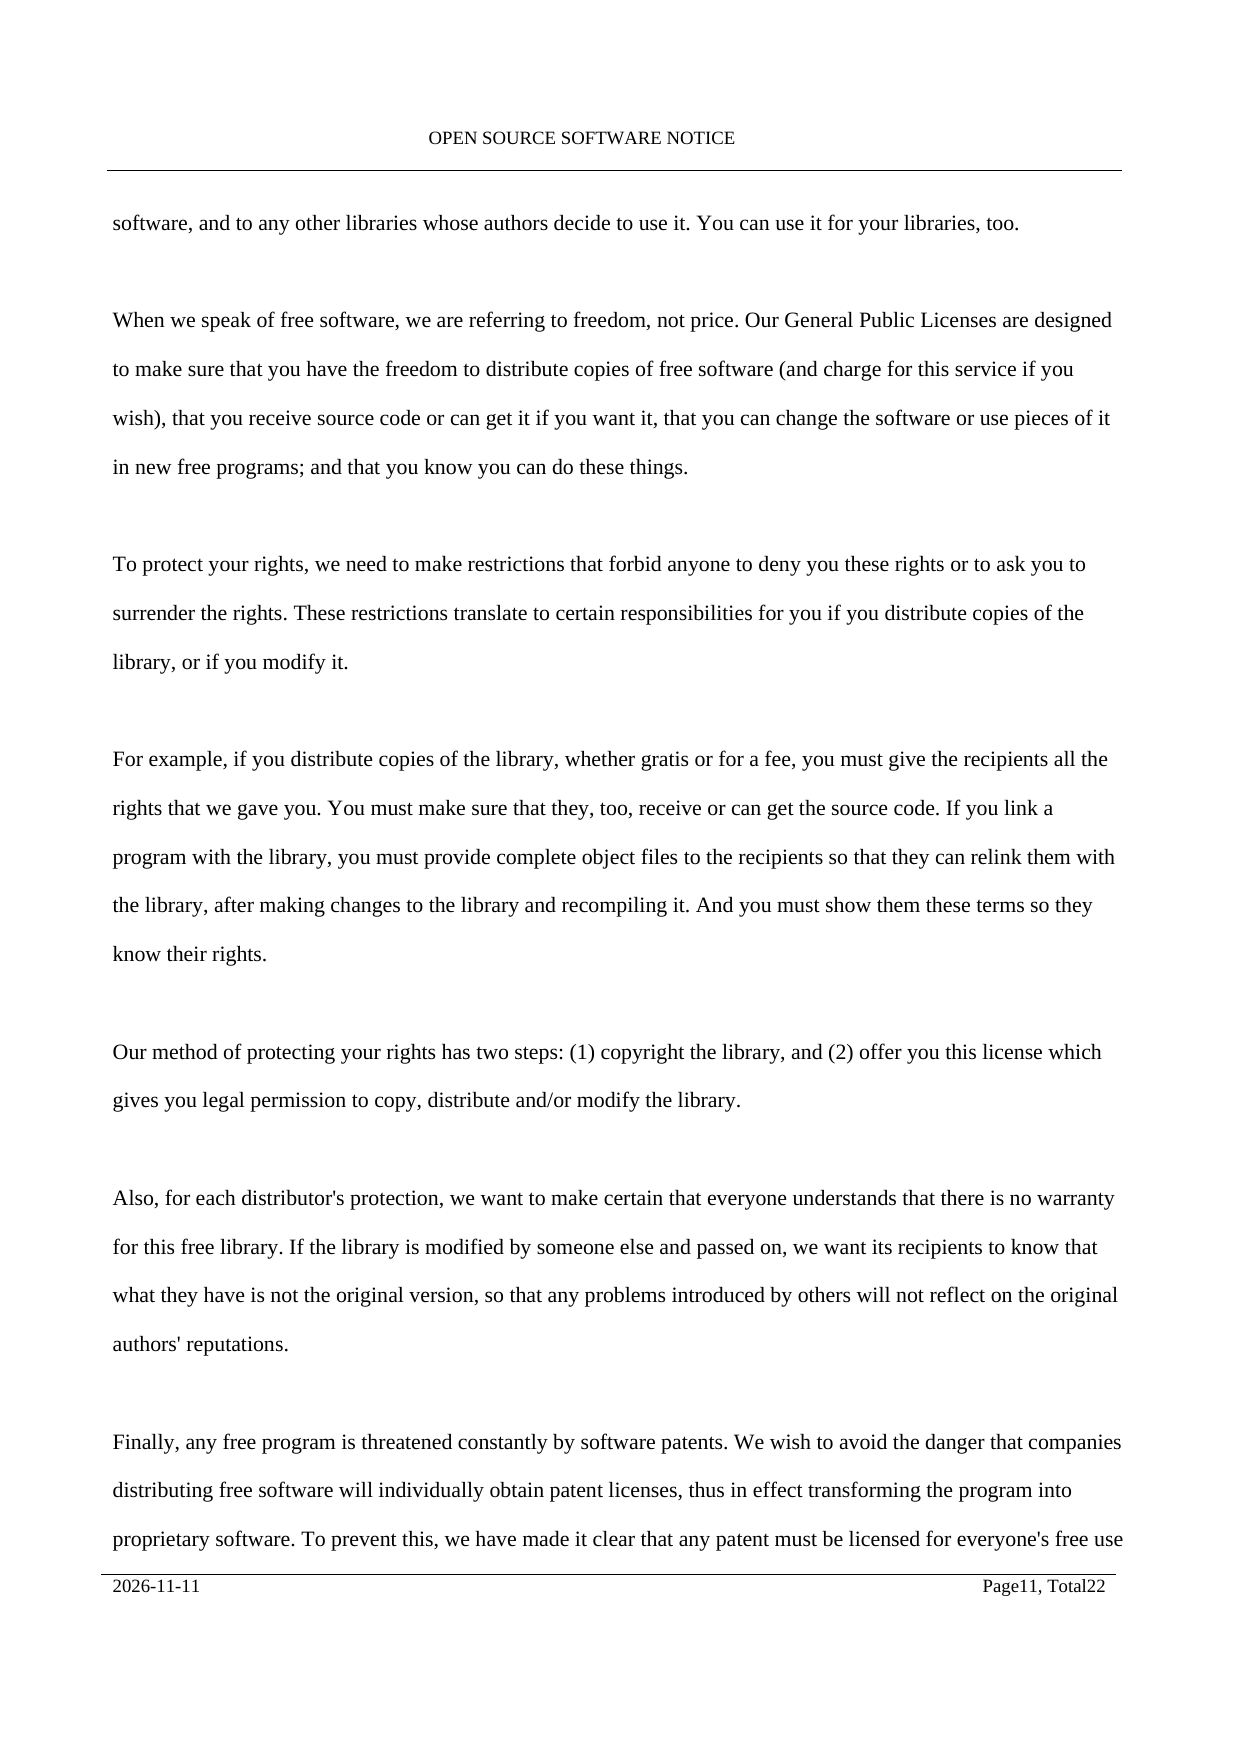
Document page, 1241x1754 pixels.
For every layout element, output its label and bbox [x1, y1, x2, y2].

text [112, 206, 1128, 1555]
